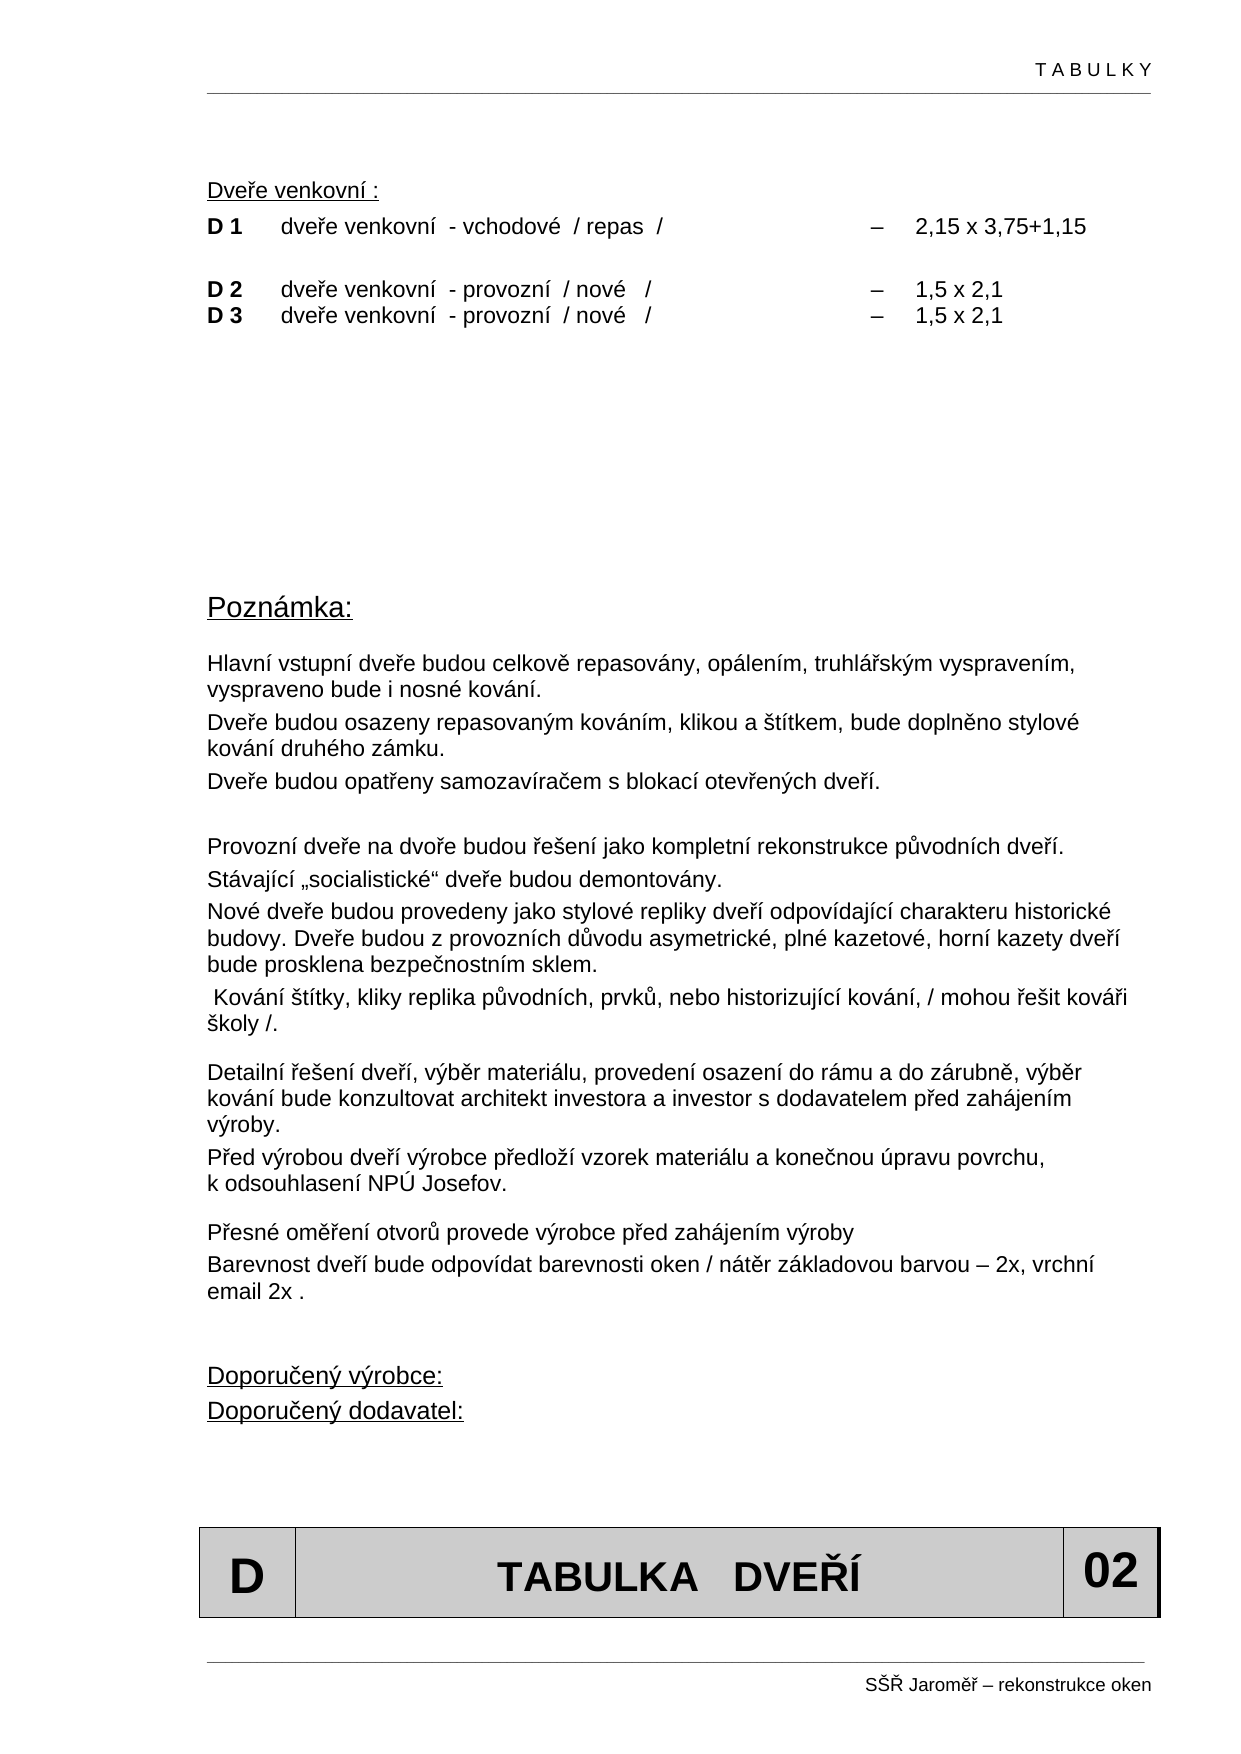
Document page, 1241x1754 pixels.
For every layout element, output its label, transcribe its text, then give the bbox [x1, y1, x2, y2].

text Doporučený dodavatel: [207, 1396, 1152, 1425]
text Detailní řešení dveří, výběr materiálu, provedení osazení do rámu a do zárubně, výběr kování bude konzultovat architekt investora a investor s dodavatelem před zahájením výroby. [207, 1058, 1152, 1138]
text Provozní dveře na dvoře budou řešení jako kompletní rekonstrukce původních dveří. [207, 833, 1152, 859]
text Dveře budou opatřeny samozavíračem s blokací otevřených dveří. [207, 768, 1152, 794]
text Před výrobou dveří výrobce předloží vzorek materiálu a konečnou úpravu povrchu, k odsouhlasení NPÚ Josefov. [207, 1144, 1152, 1197]
text Stávající „socialistické“ dveře budou demontovány. [207, 866, 1152, 892]
text Kování štítky, kliky replika původních, prvků, nebo historizující kování, / mohou řešit kováři školy /. [207, 984, 1152, 1036]
text Doporučený výrobce: [207, 1361, 1152, 1390]
text D 2 dveře venkovní - provozní / nové / – 1,5 x 2,1 [207, 276, 1152, 302]
text Barevnost dveří bude odpovídat barevnosti oken / nátěr základovou barvou – 2x, vrchní email 2x . [207, 1251, 1152, 1304]
text Dveře budou osazeny repasovaným kováním, klikou a štítkem, bude doplněno stylové kování druhého zámku. [207, 709, 1152, 762]
text Poznámka: [207, 589, 1152, 623]
text D 3 dveře venkovní - provozní / nové / – 1,5 x 2,1 [207, 302, 1152, 328]
text D 1 dveře venkovní - vchodové / repas / – 2,15 x 3,75+1,15 [207, 213, 1152, 239]
table_header TABULKA dveří [296, 1528, 1063, 1617]
text Přesné oměření otvorů provede výrobce před zahájením výroby [207, 1219, 1152, 1245]
text Nové dveře budou provedeny jako stylové repliky dveří odpovídající charakteru historické budovy. Dveře budou z provozních důvodu asymetrické, plné kazetové, horní kazety dveří bude prosklena bezpečnostním sklem. [207, 898, 1152, 977]
table_header D [200, 1528, 295, 1617]
text Dveře venkovní : [207, 177, 1152, 203]
table_header 02 [1064, 1528, 1157, 1617]
text Hlavní vstupní dveře budou celkově repasovány, opálením, truhlářským vyspravením, vyspraveno bude i nosné kování. [207, 650, 1152, 703]
